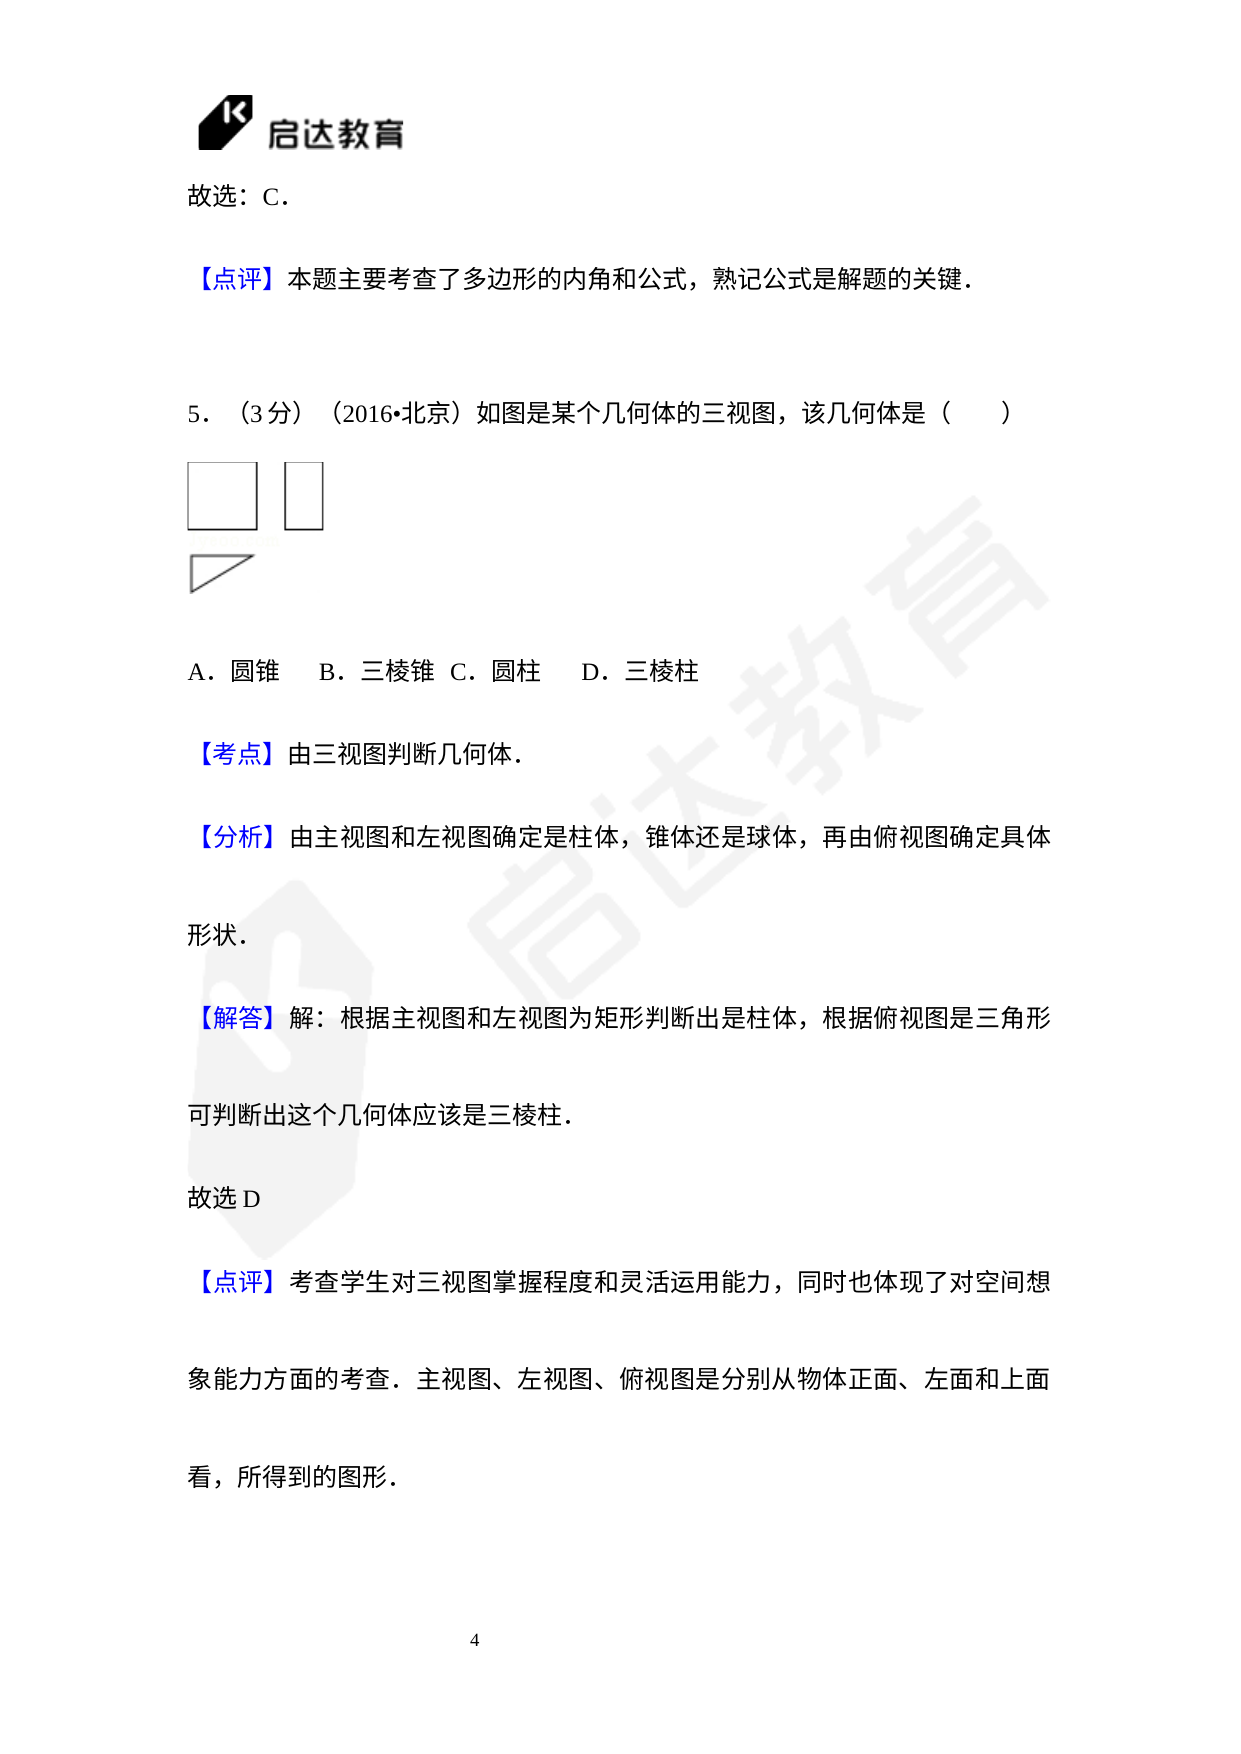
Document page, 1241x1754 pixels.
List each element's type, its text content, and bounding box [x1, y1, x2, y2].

text A．圆锥 B．三棱锥 C．圆柱 D．三棱柱 [187, 637, 1053, 702]
text 【点评】本题主要考查了多边形的内角和公式，熟记公式是解题的关键． [187, 245, 1053, 310]
text 【考点】由三视图判断几何体．菁优网版权所有 [187, 720, 1053, 785]
text 故选：C． [187, 162, 1053, 227]
text 5．（3分）（2016•北京）如图是某个几何体的三视图，该几何体是（ ） [187, 379, 1053, 444]
text 【分析】由主视图和左视图确定是柱体，锥体还是球体，再由俯视图确定具体形状． [187, 803, 1053, 966]
text 故选D [187, 1164, 1053, 1229]
text 【点评】考查学生对三视图掌握程度和灵活运用能力，同时也体现了对空间想象能力方面的考查．主视图、左视图、俯视图是分别从物体正面、左面和上面看，所得到的图形． [187, 1248, 1053, 1508]
text 【解答】解：根据主视图和左视图为矩形判断出是柱体，根据俯视图是三角形可判断出这个几何体应该是三棱柱． [187, 984, 1053, 1146]
picture [187, 462, 324, 594]
picture [198, 95, 404, 150]
